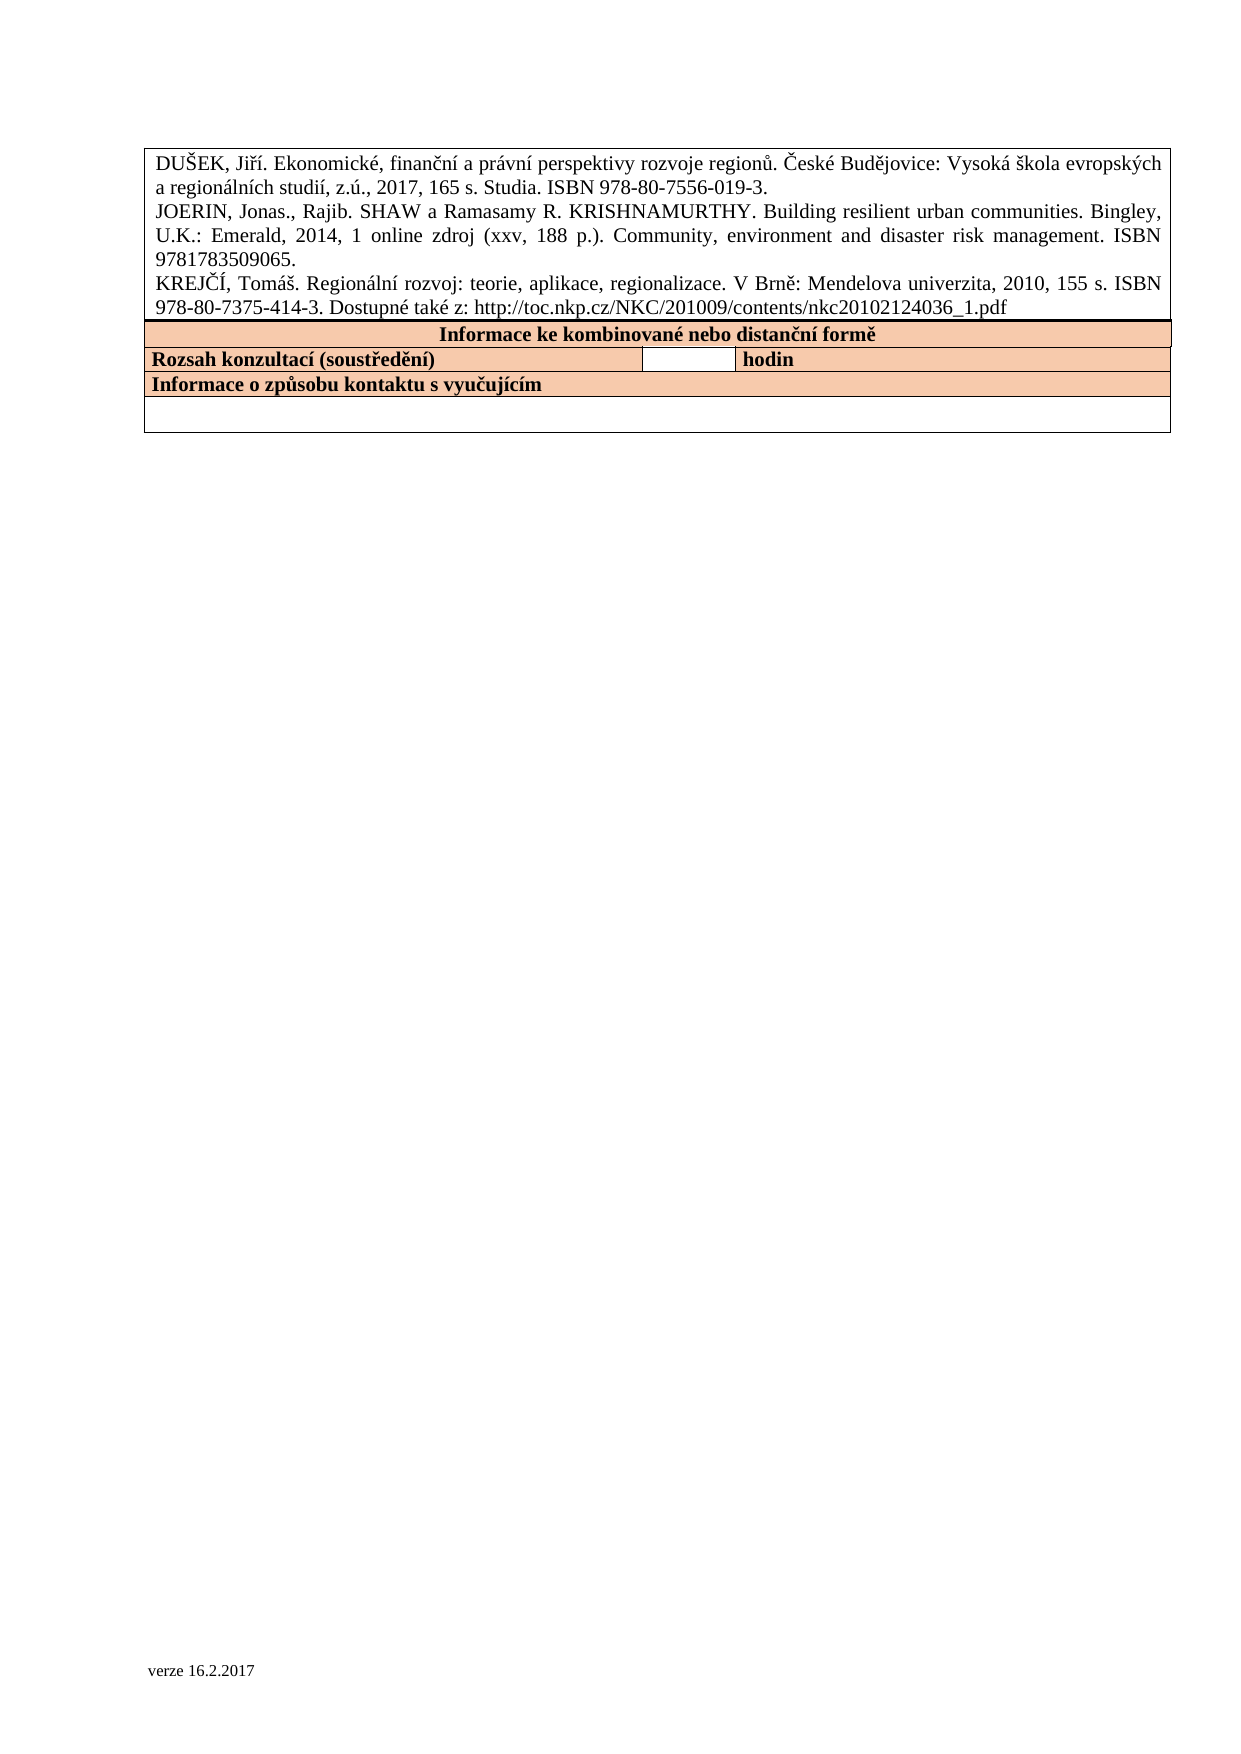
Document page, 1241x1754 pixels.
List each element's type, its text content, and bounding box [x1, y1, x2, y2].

table_cell [145, 397, 1170, 432]
table_cell hodin [736, 348, 1170, 371]
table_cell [145, 149, 1170, 319]
table_cell Rozsah konzultací (soustředění) [145, 348, 642, 371]
table_cell Informace o způsobu kontaktu s vyučujícím [145, 372, 1170, 396]
table_cell Informace ke kombinované nebo distanční formě [145, 322, 1171, 346]
table_cell [643, 348, 735, 371]
